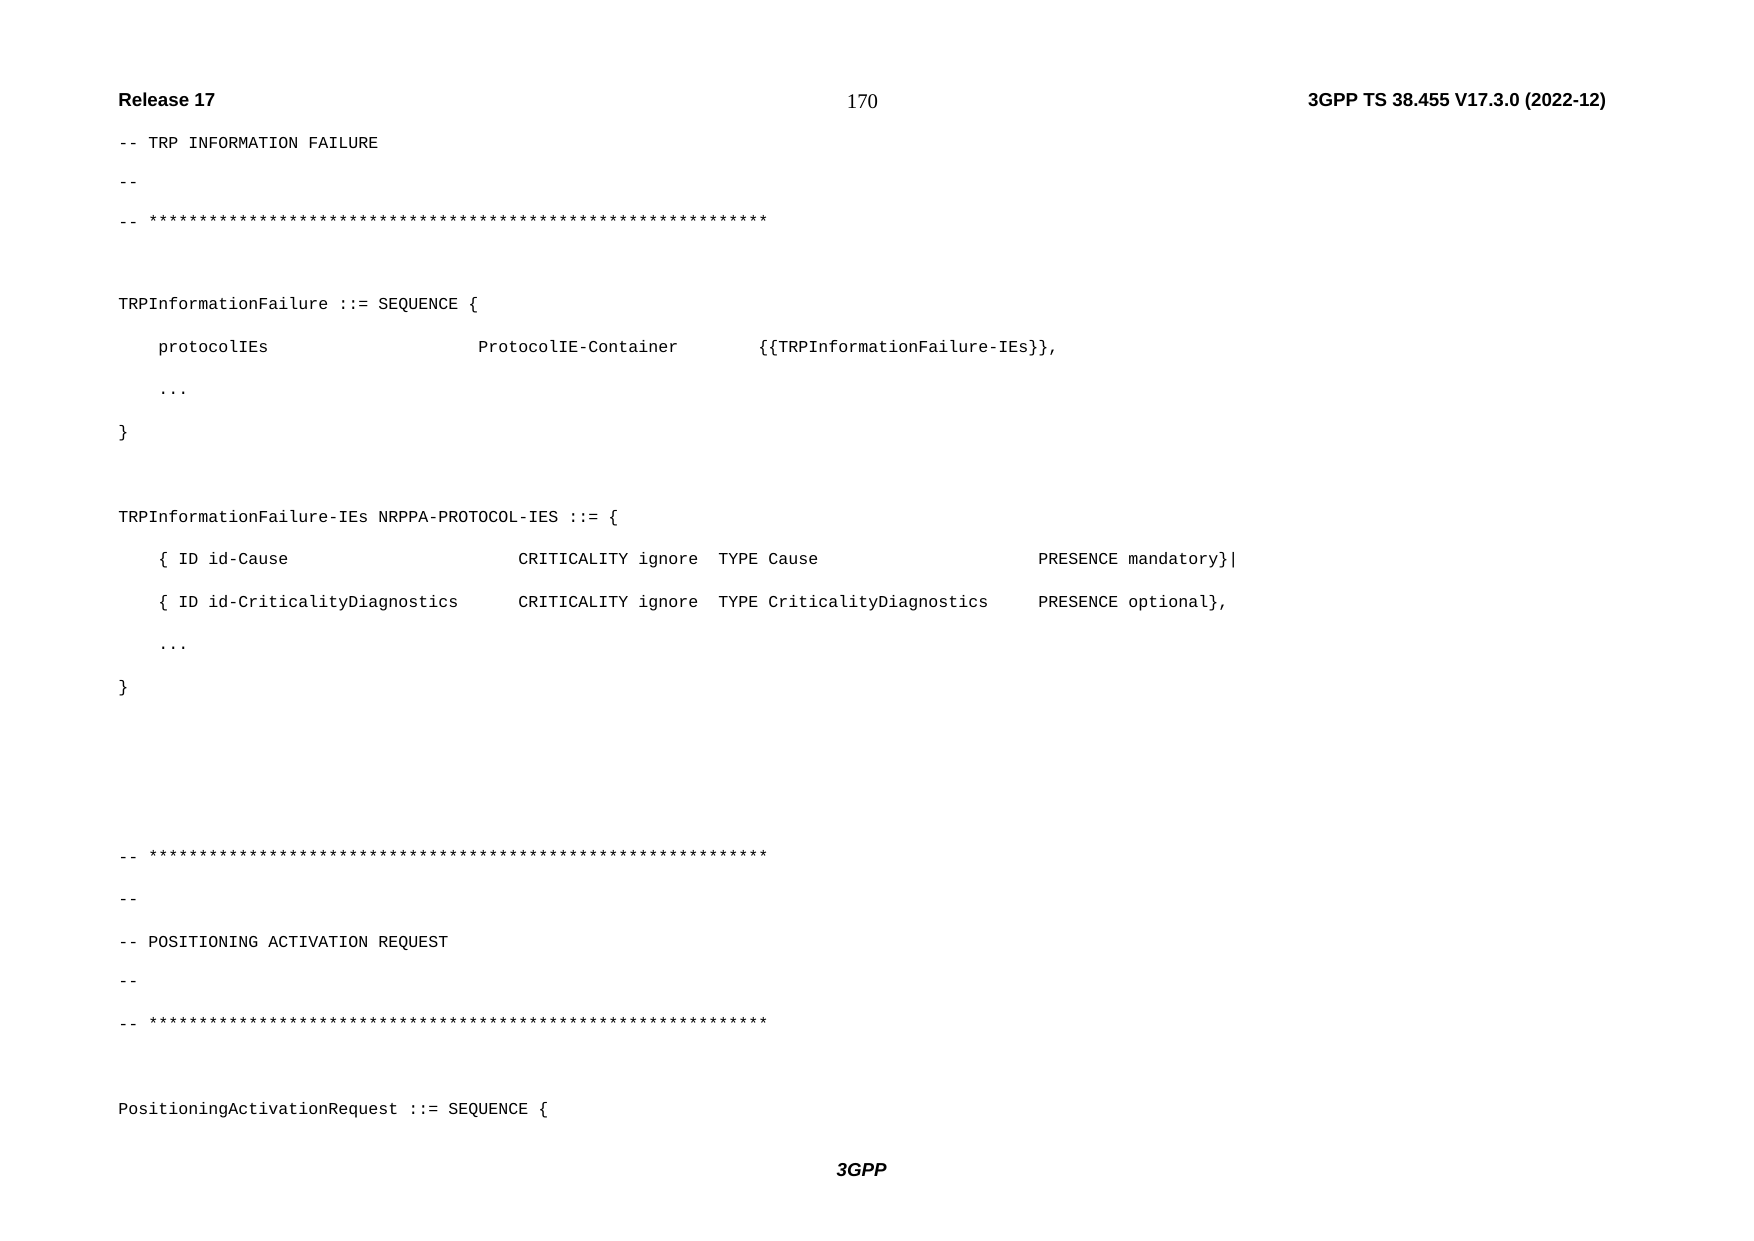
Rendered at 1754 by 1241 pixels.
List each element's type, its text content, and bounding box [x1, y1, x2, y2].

text protocolIEs ProtocolIE-Container {{TRPInformationFailure-IEs}}, [118, 338, 1606, 357]
text } [118, 678, 1606, 697]
text PositioningActivationRequest ::= SEQUENCE { [118, 1101, 1606, 1119]
text TRPInformationFailure-IEs NRPPA-PROTOCOL-IES ::= { [118, 508, 1606, 527]
text -- [118, 174, 1606, 193]
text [118, 214, 1606, 232]
text ... [118, 381, 1606, 400]
text -- ************************************************************** [118, 1016, 1606, 1034]
text TRPInformationFailure ::= SEQUENCE { [118, 296, 1606, 315]
text -- [118, 891, 1606, 910]
text -- ************************************************************** [118, 848, 1606, 867]
text -- POSITIONING ACTIVATION REQUEST [118, 933, 1606, 952]
text { ID id-Cause CRITICALITY ignore TYPE Cause PRESENCE mandatory}| [118, 551, 1606, 570]
text } [118, 423, 1606, 442]
text ... [118, 636, 1606, 655]
text -- [118, 973, 1606, 992]
text -- TRP INFORMATION FAILURE [118, 134, 1606, 153]
text { ID id-CriticalityDiagnostics CRITICALITY ignore TYPE CriticalityDiagnostics PRESENCE optional}, [118, 593, 1606, 612]
